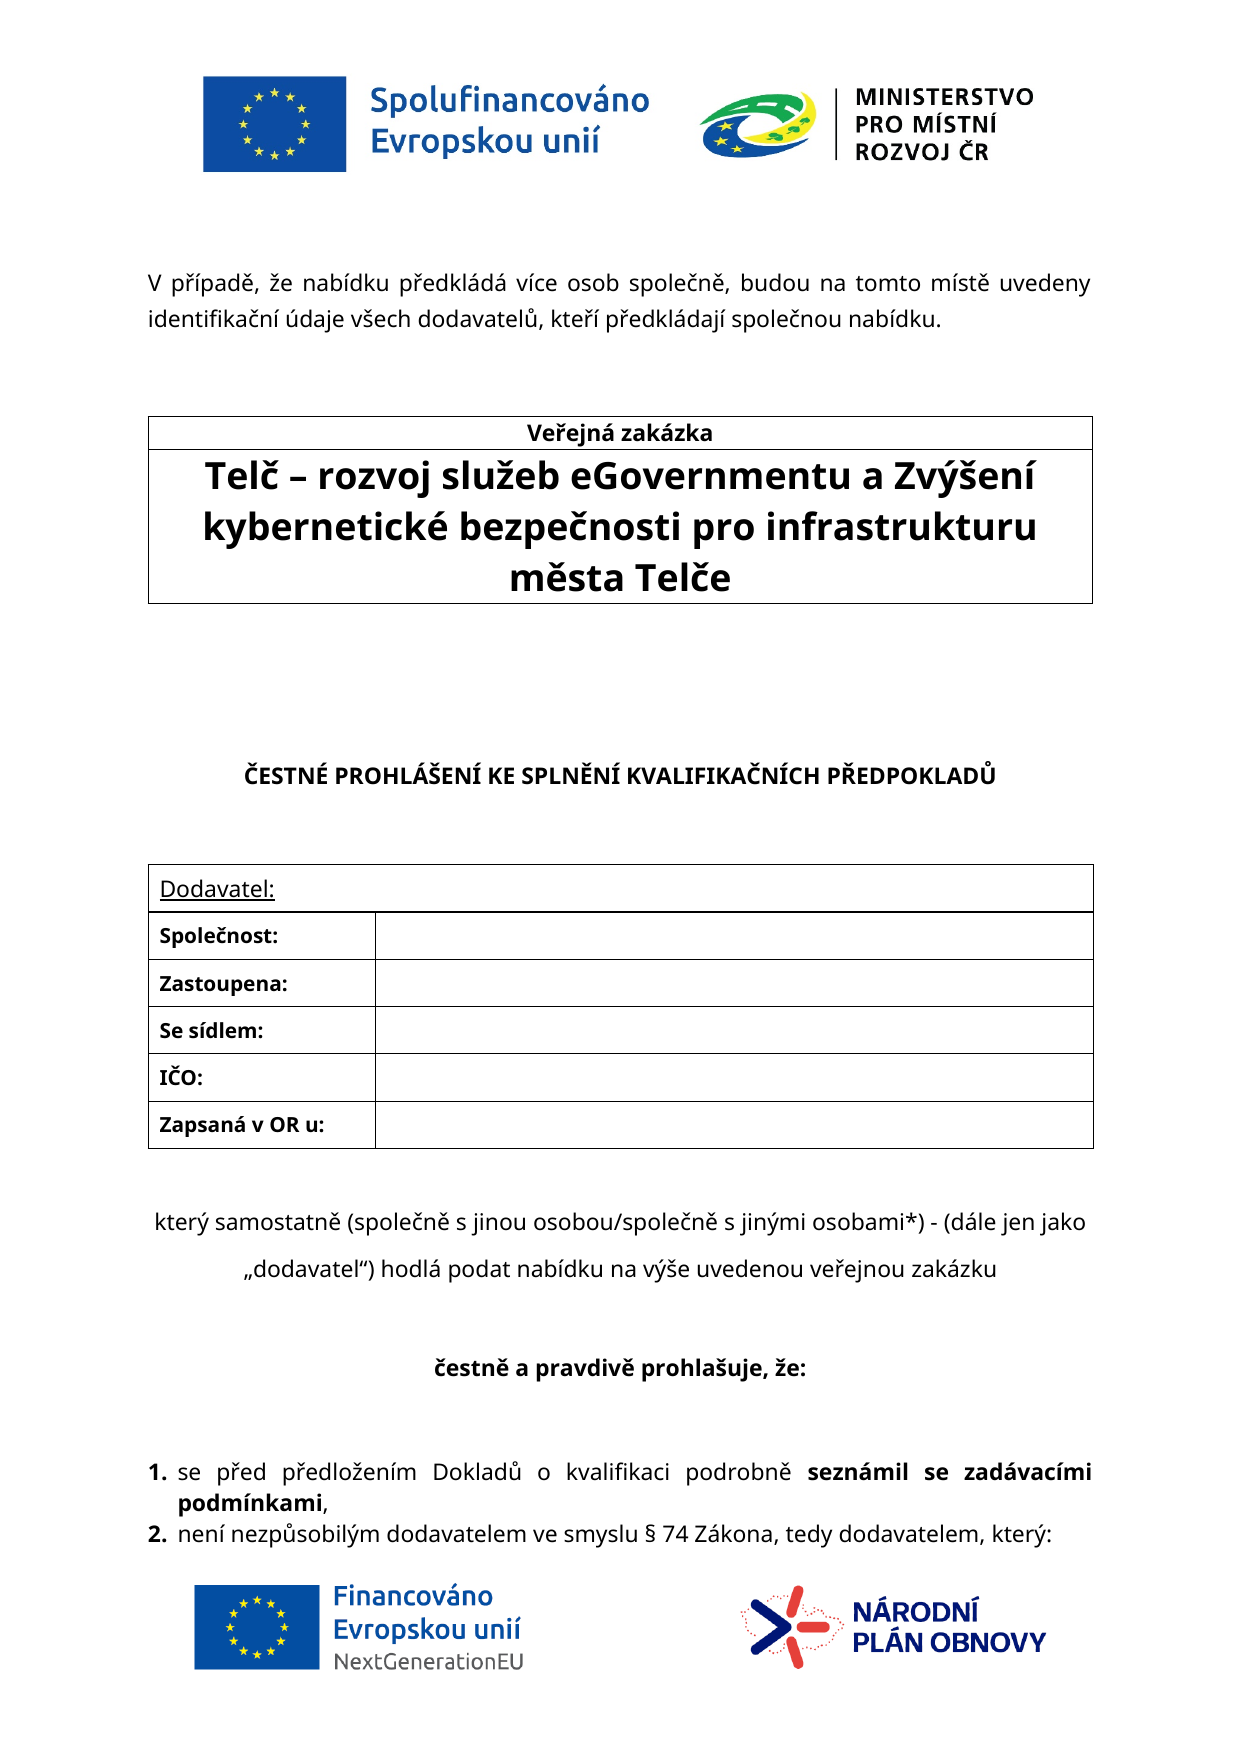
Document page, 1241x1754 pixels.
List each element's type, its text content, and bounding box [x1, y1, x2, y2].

list se před předložením Dokladů o kvalifikaci podrobně seznámil se zadávacími podmínkami, [148, 1456, 1093, 1518]
list není nezpůsobilým dodavatelem ve smyslu § 74 Zákona, tedy dodavatelem, který: [148, 1518, 1093, 1549]
table_header Dodavatel: [149, 865, 1093, 911]
table_cell Se sídlem: [149, 1007, 375, 1053]
text V případě, že nabídku předkládá více osob společně, budou na tomto místě uvedeny identifikační údaje všech dodavatelů, kteří předkládají společnou nabídku. [148, 267, 1093, 334]
table_cell Zapsaná v OR u: [149, 1102, 375, 1148]
table_cell [376, 960, 1093, 1006]
table_cell [376, 913, 1093, 959]
table_cell Zastoupena: [149, 960, 375, 1006]
text ČESTNÉ PROHLÁŠENÍ KE SPLNĚNÍ KVALIFIKAČNÍCH PŘEDPOKLADŮ [148, 760, 1093, 791]
table_cell Telč – rozvoj služeb eGovernmentu a Zvýšení kybernetické bezpečnosti pro infrastrukturu města Telče [149, 450, 1092, 603]
table_header Veřejná zakázka [149, 417, 1092, 448]
table_cell Společnost: [149, 913, 375, 959]
table_cell [376, 1054, 1093, 1101]
text který samostatně (společně s jinou osobou/společně s jinými osobami*) - (dále jen jako „dodavatel“) hodlá podat nabídku na výše uvedenou veřejnou zakázku [148, 1206, 1093, 1284]
table_cell [376, 1007, 1093, 1053]
table_cell [376, 1102, 1093, 1148]
picture [200, 73, 1040, 175]
text čestně a pravdivě prohlašuje, že: [148, 1352, 1093, 1383]
table_cell IČO: [149, 1054, 375, 1101]
